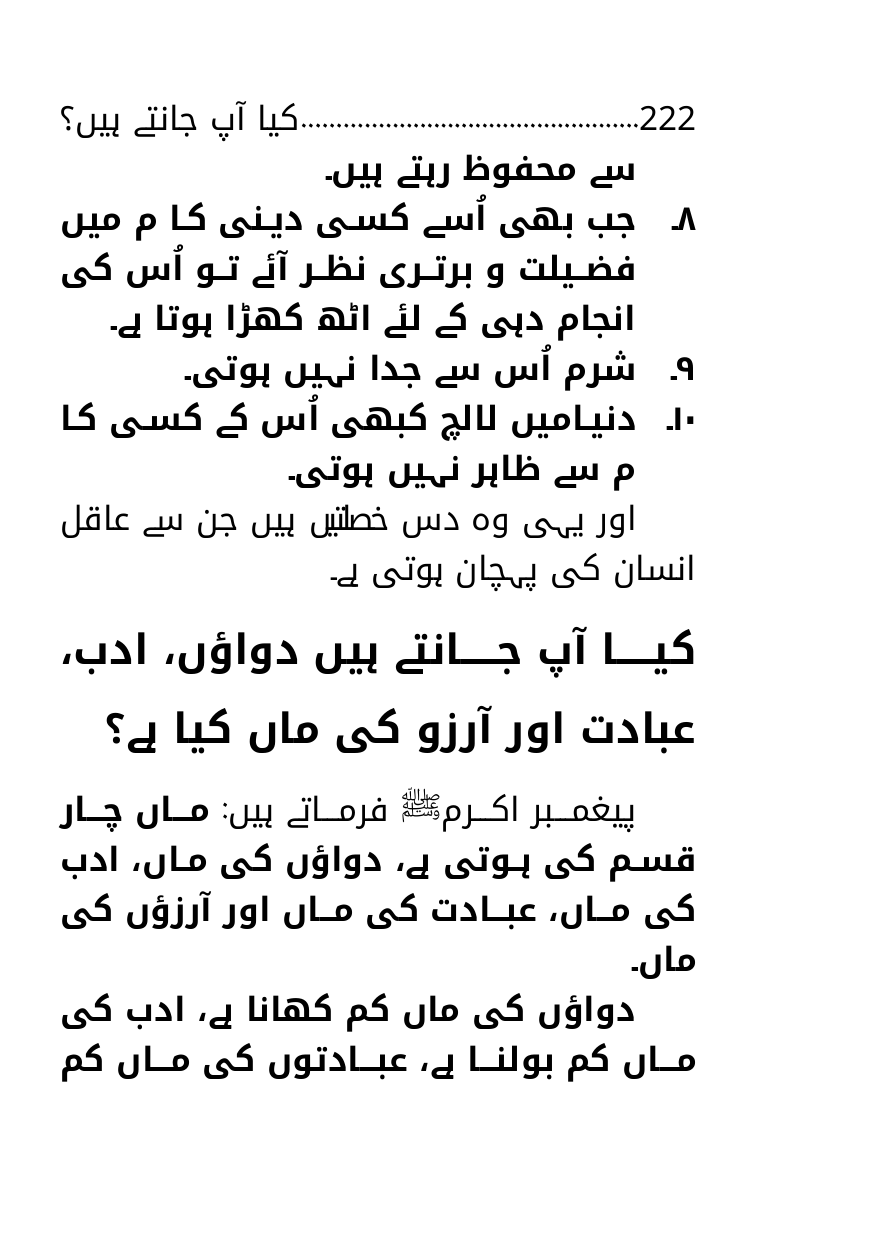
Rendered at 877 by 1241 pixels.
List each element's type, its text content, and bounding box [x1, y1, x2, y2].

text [60, 140, 697, 190]
text پیغمبر اکرمﷺ فرماتے ہیں: ماں چار قسم کی ہوتی ہے، دواؤں کی ماں، ادب کی ماں، عبادت کی ماں اور آرزؤں کی ماں۔ [60, 781, 697, 981]
text اور یہی وہ دس خصلتیں ہیں جن سے عاقل انسان کی پہچان ہوتی ہے۔ [60, 490, 697, 590]
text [60, 981, 697, 1081]
subtitle کیا آپ جانتے ہیں دواؤں، ادب، عبادت اور آرزو کی ماں کیا ہے؟ [60, 611, 697, 769]
text ۸۔ جب بھی اُسے کسی دینی کا م میں فضیلت و برتری نظر آئے تو اُس کی انجام دہی کے لئے اٹھ کھڑا ہوتا ہے۔ [60, 190, 697, 340]
text ۹۔ شرم اُس سے جدا نہیں ہوتی۔ [60, 340, 697, 390]
text ۱۰۔ دنیامیں لالچ کبھی اُس کے کسی کا م سے ظاہر نہیں ہوتی۔ [60, 390, 697, 490]
